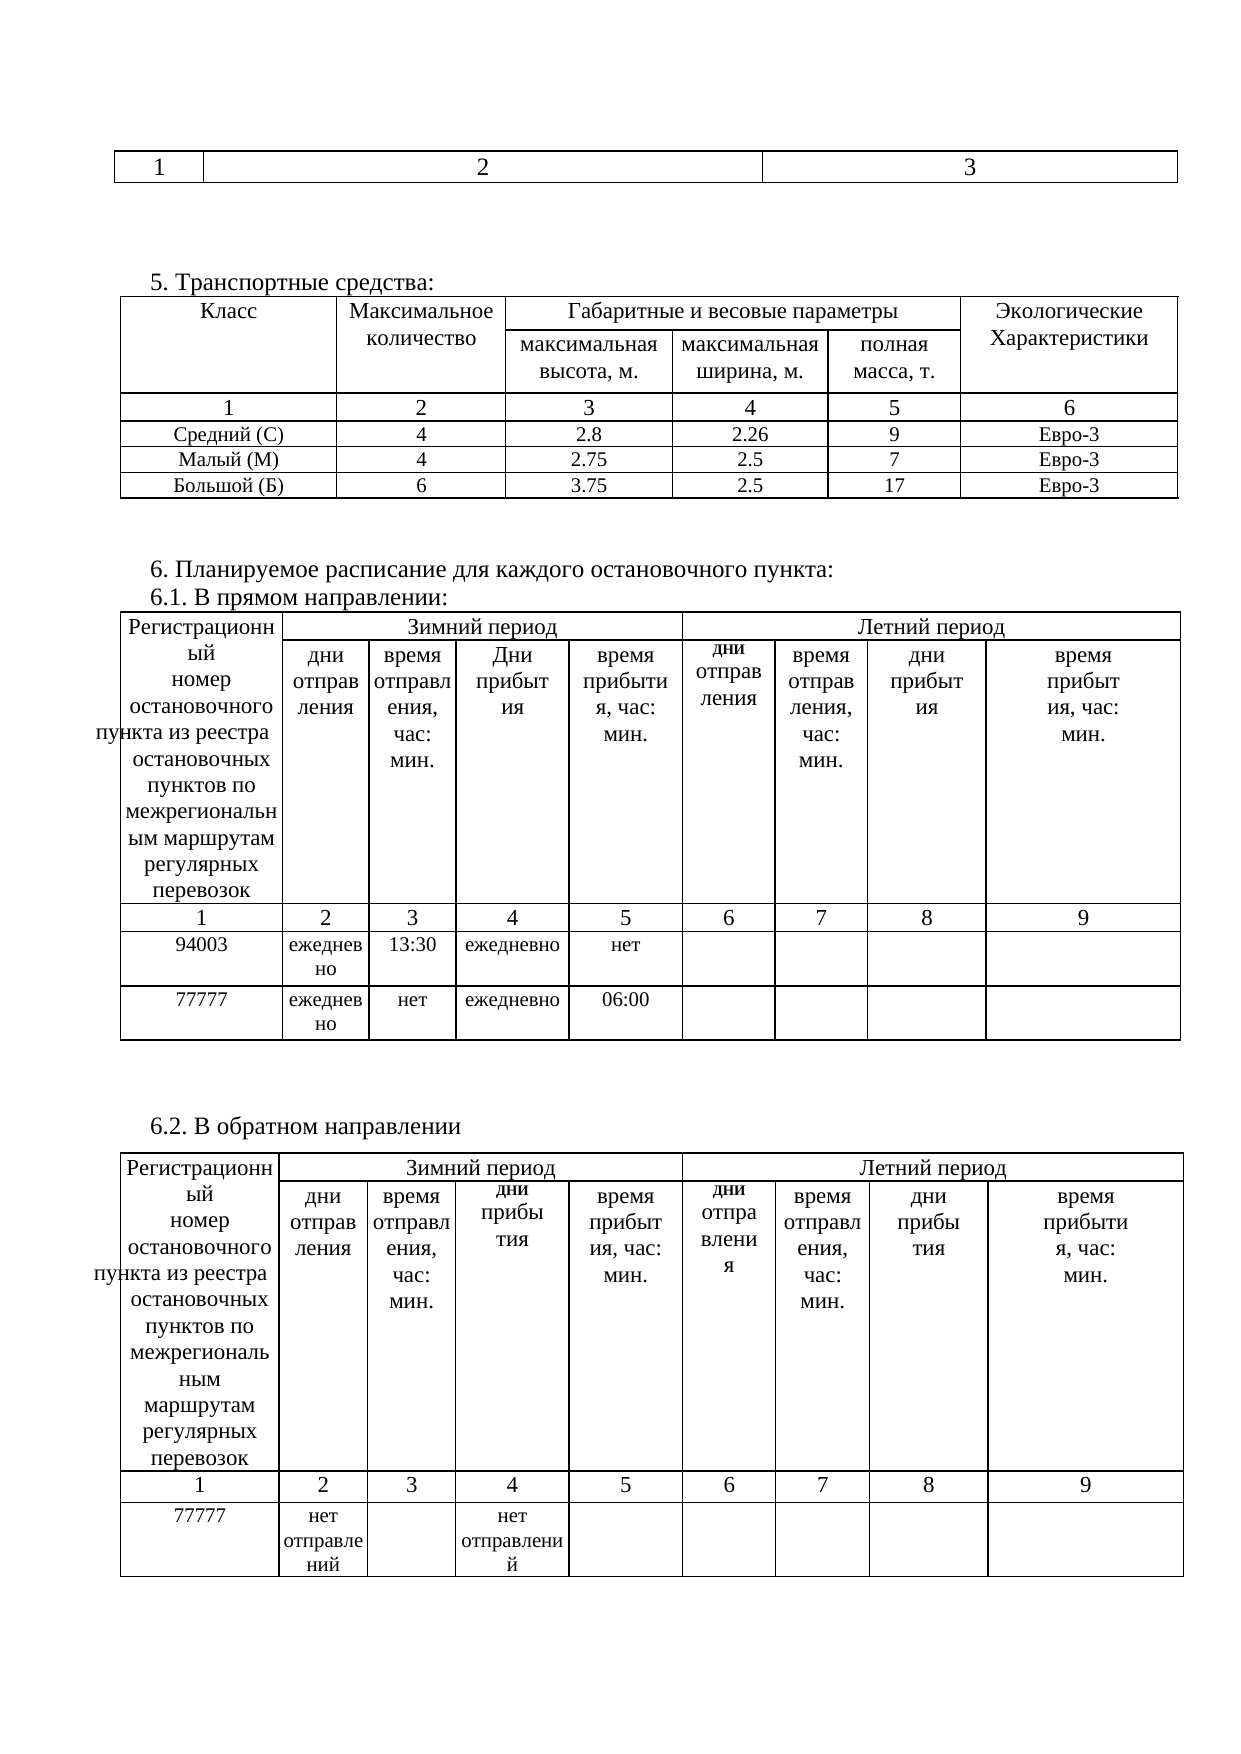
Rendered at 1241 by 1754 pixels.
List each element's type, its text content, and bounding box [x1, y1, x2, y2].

table_cell Евро-3 [961, 447, 1177, 471]
table_cell время отправл ения, час: мин. [368, 1182, 455, 1470]
table_cell время отправл ения, час: мин. [776, 1182, 869, 1470]
table_cell 4 [456, 1472, 568, 1502]
table_cell 3 [370, 904, 455, 931]
table_cell 3 [506, 394, 672, 420]
table_cell [987, 932, 1180, 985]
table_cell 2.8 [506, 422, 672, 446]
table_cell 2.5 [673, 473, 827, 497]
table_header Зимний период [280, 1154, 682, 1180]
table_cell Евро-3 [961, 422, 1177, 446]
table_cell 17 [829, 473, 960, 497]
table_cell ежедневно [283, 932, 368, 985]
table_cell 2.26 [673, 422, 827, 446]
table_cell [570, 1503, 682, 1576]
table_cell [683, 1503, 775, 1576]
table_cell 94003 [121, 932, 282, 985]
table_header Максимальное количество [337, 297, 505, 392]
table_cell дни отправ ления [283, 641, 368, 903]
table_cell [989, 1503, 1183, 1576]
table_cell нет отправлений [456, 1503, 568, 1576]
table_cell [683, 932, 774, 985]
table_cell 6 [961, 394, 1177, 420]
table_cell время прибыти я, час: мин. [570, 641, 682, 903]
table_cell 13:30 [370, 932, 455, 985]
table_cell 7 [829, 447, 960, 471]
table_header Летний период [683, 613, 1180, 639]
text 6.1. В прямом направлении: [150, 582, 1090, 611]
table_cell [776, 1503, 869, 1576]
table_cell 2 [280, 1472, 367, 1502]
table_cell 2 [204, 152, 762, 181]
table_cell 77777 [121, 987, 282, 1039]
table_cell нет отправлений [280, 1503, 367, 1576]
table_cell 1 [115, 152, 203, 181]
table_cell 2.5 [673, 447, 827, 471]
table_cell 5 [570, 904, 682, 931]
table_cell 4 [337, 447, 505, 471]
table_cell 06:00 [570, 987, 682, 1039]
table_cell 2.75 [506, 447, 672, 471]
table_cell ДНИ отпра влени я [683, 1182, 775, 1470]
table_cell 8 [868, 904, 985, 931]
table_cell 6 [337, 473, 505, 497]
table_cell 4 [673, 394, 827, 420]
table_cell [868, 987, 985, 1039]
table_cell 9 [989, 1472, 1183, 1502]
table_cell время прибыт ия, час: мин. [987, 641, 1180, 903]
text 5. Транспортные средства: [150, 267, 1090, 296]
table_cell максимальная высота, м. [506, 331, 672, 392]
table_header Экологические Характеристики [961, 297, 1177, 392]
table_cell 2 [283, 904, 368, 931]
table_cell дни прибыт ия [868, 641, 985, 903]
table_cell [776, 932, 867, 985]
table_cell Евро-3 [961, 473, 1177, 497]
table_cell нет [370, 987, 455, 1039]
table_cell 2 [337, 394, 505, 420]
table_cell 6 [683, 1472, 775, 1502]
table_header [121, 1154, 278, 1470]
table_cell время прибыт ия, час: мин. [570, 1182, 682, 1470]
table_cell [868, 932, 985, 985]
table_cell дни прибы тия [870, 1182, 987, 1470]
text 6. Планируемое расписание для каждого остановочного пункта: [150, 554, 1090, 582]
table_header Класс [121, 297, 336, 392]
table_cell 3 [763, 152, 1177, 181]
table_cell время отправл ения, час: мин. [370, 641, 455, 903]
table_cell 1 [121, 904, 282, 931]
table_cell полная масса, т. [829, 331, 960, 392]
table_header Регистрационный номер остановочного пункта из реестра остановочных пунктов по межрегиональным маршрутам регулярных перевозок [121, 613, 282, 903]
table_cell ДНИ отправ ления [683, 641, 774, 903]
table_cell Средний (С) [121, 422, 336, 446]
table_cell ежедневно [457, 987, 568, 1039]
table_cell дни отправ ления [280, 1182, 367, 1470]
table_cell ДНИ прибы тия [456, 1182, 568, 1470]
table_cell 3.75 [506, 473, 672, 497]
table_cell 77777 [121, 1503, 278, 1576]
table_cell [776, 987, 867, 1039]
table_cell [870, 1503, 987, 1576]
table_cell 4 [337, 422, 505, 446]
table_header Габаритные и весовые параметры [506, 297, 960, 329]
table_cell [987, 987, 1180, 1039]
table_cell 9 [829, 422, 960, 446]
table_cell 4 [457, 904, 568, 931]
table_cell 7 [776, 904, 867, 931]
table_cell нет [570, 932, 682, 985]
table_cell 7 [776, 1472, 869, 1502]
table_cell 5 [570, 1472, 682, 1502]
table_cell Дни прибыт ия [457, 641, 568, 903]
table_cell ежедневно [457, 932, 568, 985]
table_cell 6 [683, 904, 774, 931]
table_cell Большой (Б) [121, 473, 336, 497]
table_cell 8 [870, 1472, 987, 1502]
table_cell 9 [987, 904, 1180, 931]
table_cell время отправ ления, час: мин. [776, 641, 867, 903]
table_cell максимальная ширина, м. [673, 331, 827, 392]
text 6.2. В обратном направлении [150, 1111, 1090, 1140]
table_cell время прибыти я, час: мин. [989, 1182, 1183, 1470]
table_cell [368, 1503, 455, 1576]
table_cell 5 [829, 394, 960, 420]
table_cell ежедневно [283, 987, 368, 1039]
table_header Зимний период [283, 613, 682, 639]
table_cell 1 [121, 394, 336, 420]
table_cell [683, 987, 774, 1039]
table_cell Малый (М) [121, 447, 336, 471]
table_cell 3 [368, 1472, 455, 1502]
table_cell 1 [121, 1472, 278, 1502]
table_header Летний период [683, 1154, 1183, 1180]
